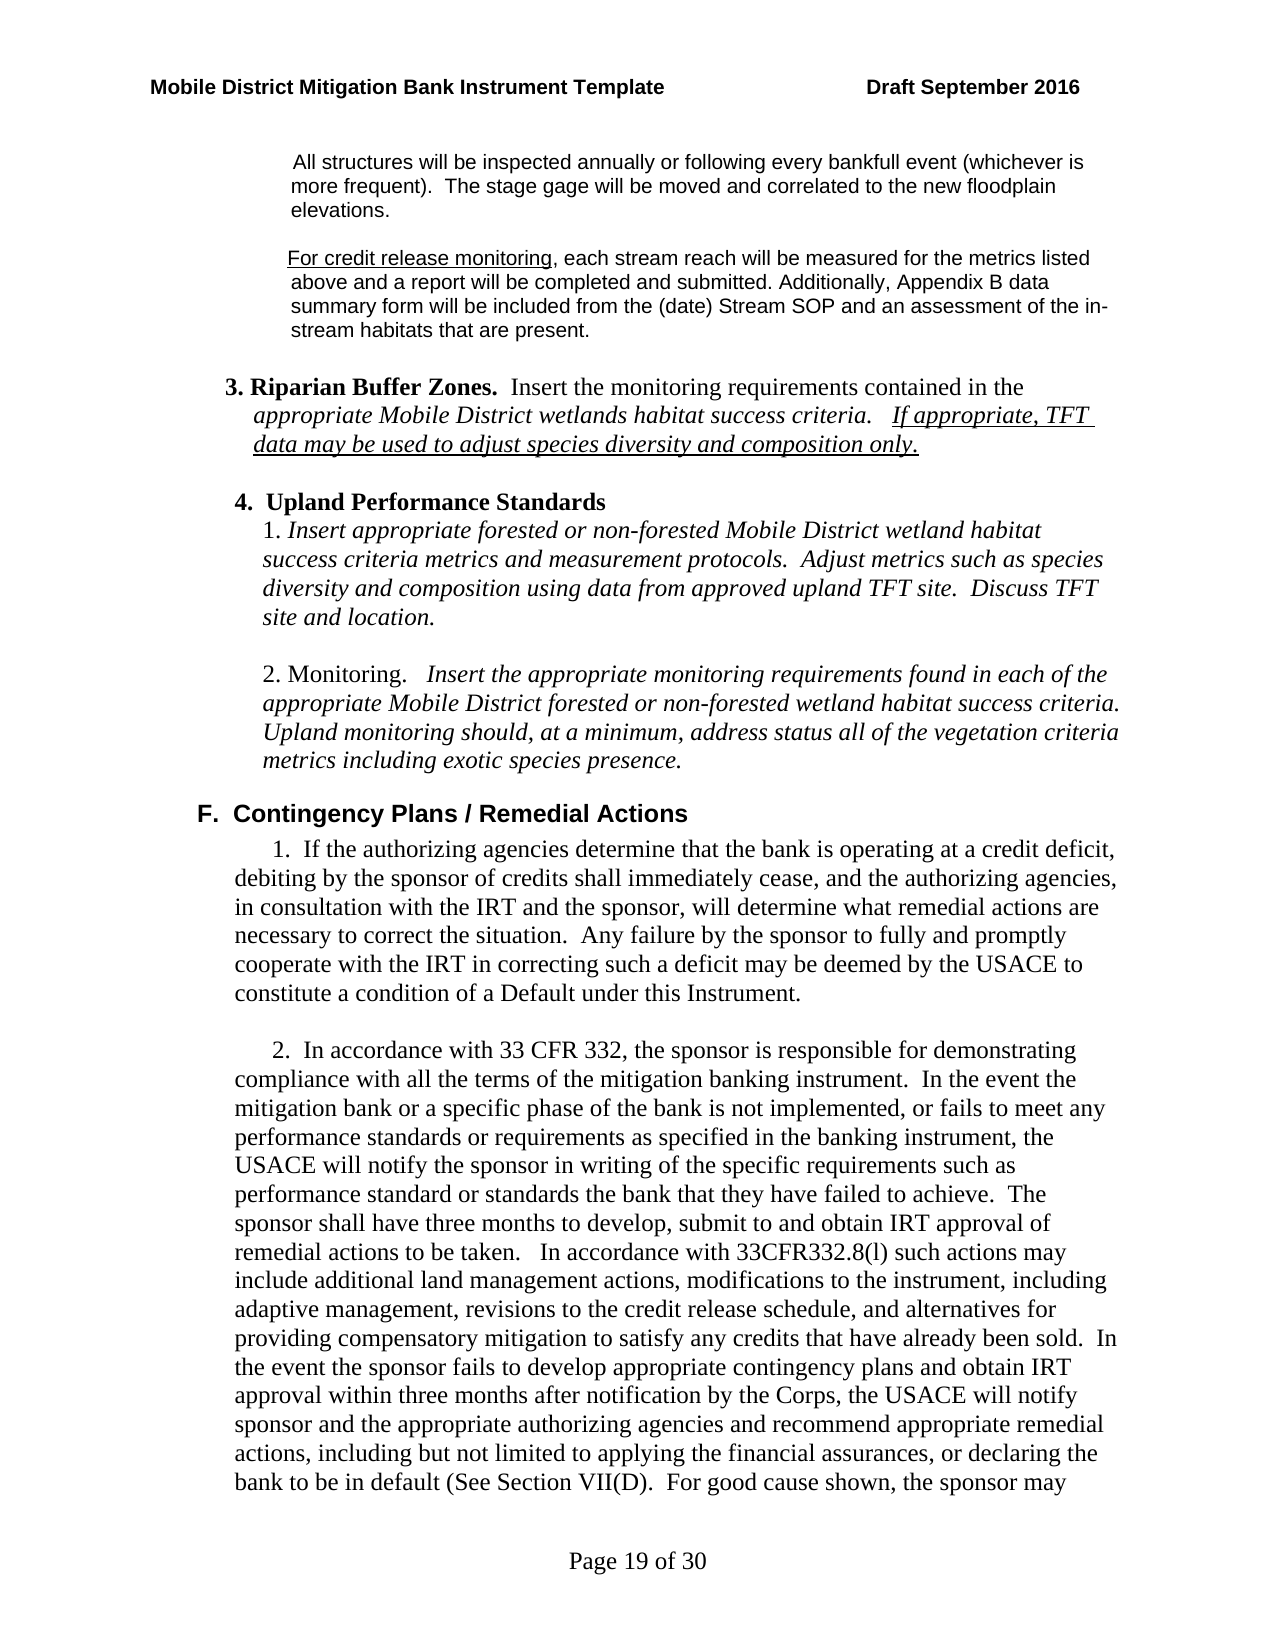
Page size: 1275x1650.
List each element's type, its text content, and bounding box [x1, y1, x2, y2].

subtitle F. Contingency Plans / Remedial Actions [197, 799, 1125, 828]
text 3. Riparian Buffer Zones. Insert the monitoring requirements contained in the appropriate Mobile District wetlands habitat success criteria. If appropriate, TFT data may be used to adjust species diversity and composition only. [225, 372, 1125, 458]
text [234, 1036, 1125, 1496]
text 1. Insert appropriate forested or non-forested Mobile District wetland habitat success criteria metrics and measurement protocols. Adjust metrics such as species diversity and composition using data from approved upland TFT site. Discuss TFT site and location. [262, 516, 1125, 631]
text 2. Monitoring. Insert the appropriate monitoring requirements found in each of the appropriate Mobile District forested or non-forested wetland habitat success criteria. Upland monitoring should, at a minimum, address status all of the vegetation criteria metrics including exotic species presence. [262, 659, 1125, 774]
text 4. Upland Performance Standards [234, 487, 1125, 516]
text For credit release monitoring, each stream reach will be measured for the metrics listed above and a report will be completed and submitted. Additionally, Appendix B data summary form will be included from the (date) Stream SOP and an assessment of the in-stream habitats that are present. [281, 246, 1125, 342]
text All structures will be inspected annually or following every bankfull event (whichever is more frequent). The stage gage will be moved and correlated to the new floodplain elevations. [281, 150, 1125, 222]
text 1. If the authorizing agencies determine that the bank is operating at a credit deficit, debiting by the sponsor of credits shall immediately cease, and the authorizing agencies, in consultation with the IRT and the sponsor, will determine what remedial actions are necessary to correct the situation. Any failure by the sponsor to fully and promptly cooperate with the IRT in correcting such a deficit may be deemed by the USACE to constitute a condition of a Default under this Instrument. [234, 834, 1125, 1007]
